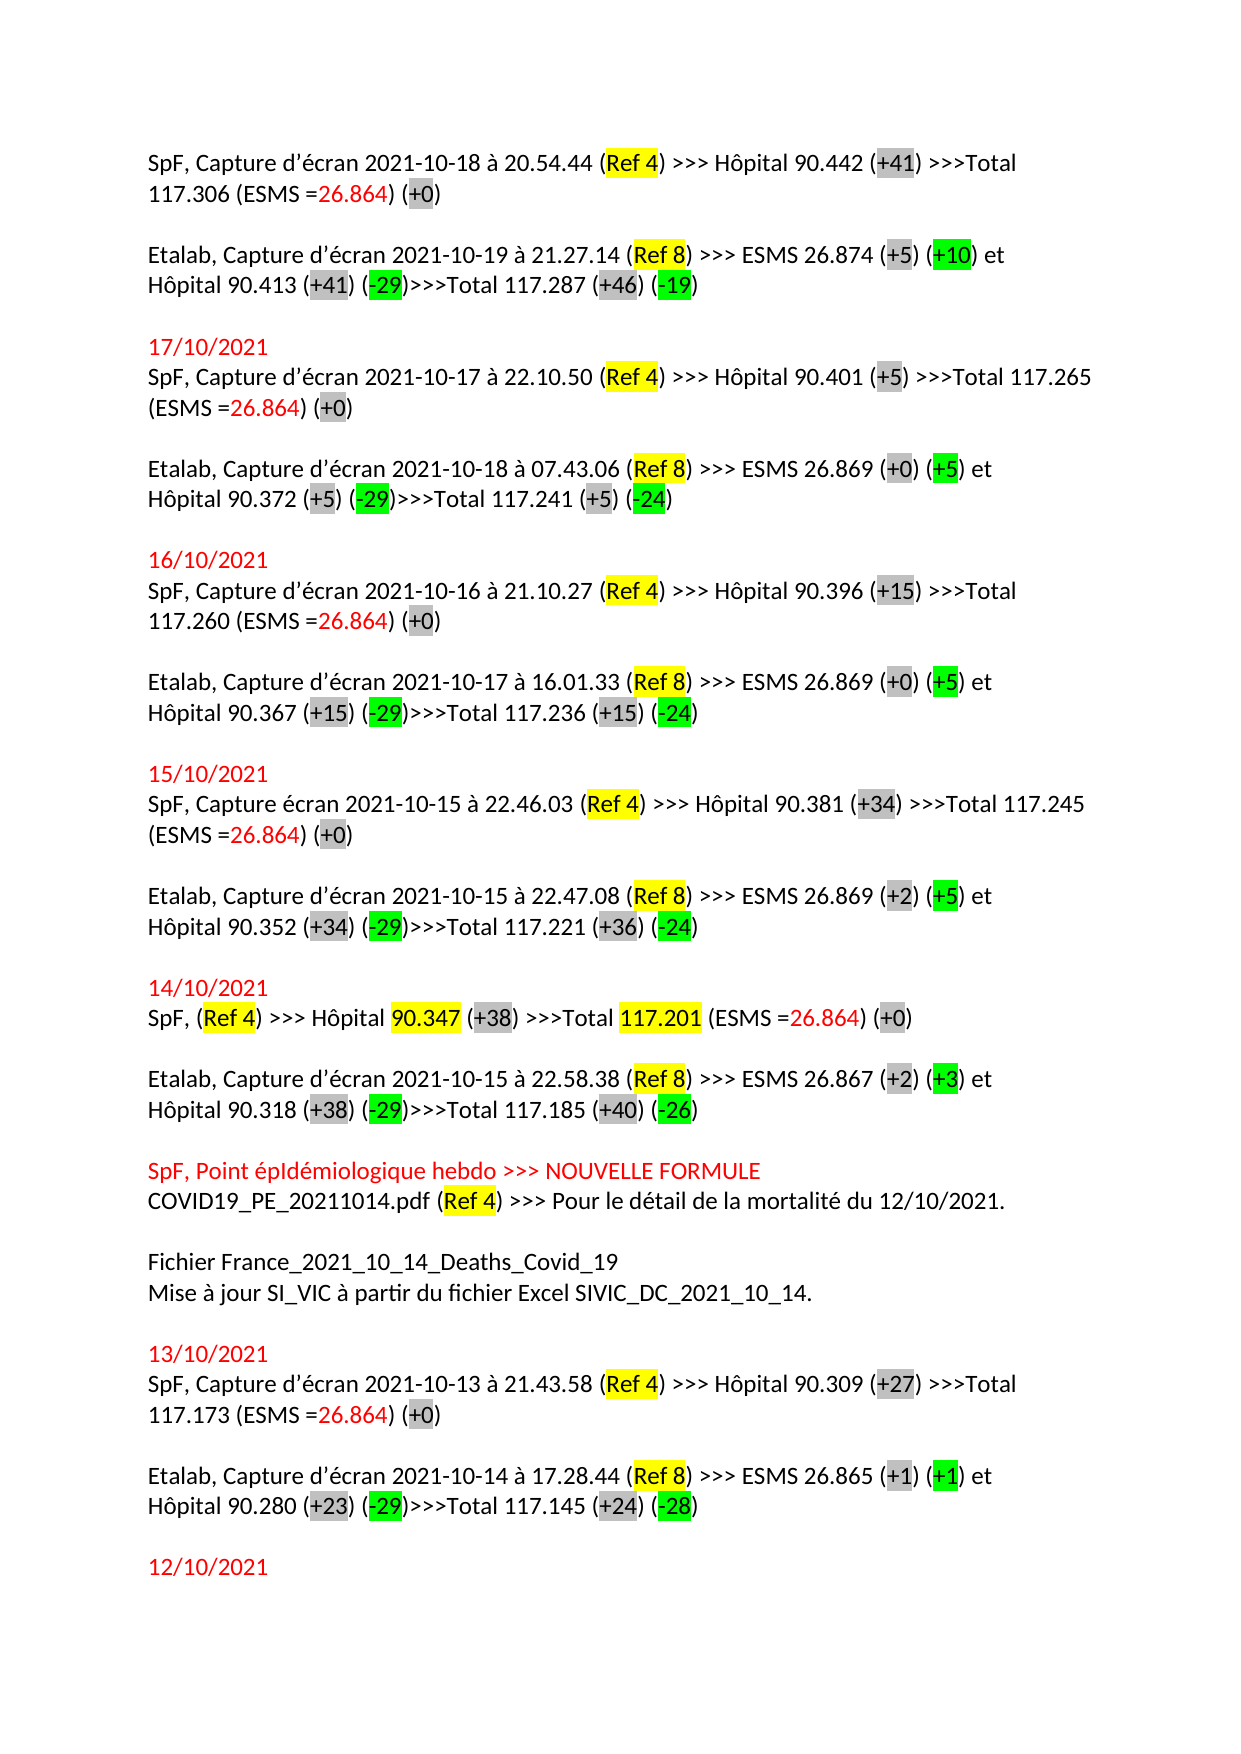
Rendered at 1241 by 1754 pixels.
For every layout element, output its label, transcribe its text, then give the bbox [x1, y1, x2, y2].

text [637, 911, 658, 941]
text Etalab, Capture d’écran 2021-10-14 à 17.28.44 (Ref 8) >>> ESMS 26.865 (+1) (+1) et Hôpital 90.280 (+23) (-29)>>>Total 117.145 (+24) (-28) [685, 1460, 1093, 1521]
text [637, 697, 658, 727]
text COVID19_PE_20211014.pdf (Ref 4) >>> Pour le détail de la mortalité du 12/10/2021. [496, 1185, 1093, 1216]
text Etalab, Capture d’écran 2021-10-17 à 16.01.33 (Ref 8) >>> ESMS 26.869 (+0) (+5) et Hôpital 90.367 (+15) (-29)>>>Total 117.236 (+15) (-24) [685, 666, 1093, 727]
text Etalab, Capture d’écran 2021-10-14 à 17.28.44 (Ref 8) >>> ESMS 26.865 (+1) (+1) et Hôpital 90.280 (+23) (-29)>>>Total 117.145 (+24) (-28) [148, 1460, 634, 1521]
text Etalab, Capture d’écran 2021-10-19 à 21.27.14 (Ref 8) >>> ESMS 26.874 (+5) (+10) et Hôpital 90.413 (+41) (-29)>>>Total 117.287 (+46) (-19) [685, 239, 1093, 300]
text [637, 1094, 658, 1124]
text Mise à jour SI_VIC à partir du fichier Excel SIVIC_DC_2021_10_14. [148, 1277, 1093, 1307]
text 14/10/2021 [148, 972, 1093, 1002]
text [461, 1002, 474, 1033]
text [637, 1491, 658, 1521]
text SpF, Capture d’écran 2021-10-18 à 20.54.44 (Ref 4) >>> Hôpital 90.442 (+41) >>>Total 117.306 (ESMS =26.864) (+0) [148, 148, 1093, 209]
text Etalab, Capture d’écran 2021-10-15 à 22.47.08 (Ref 8) >>> ESMS 26.869 (+2) (+5) et Hôpital 90.352 (+34) (-29)>>>Total 117.221 (+36) (-24) [685, 880, 1093, 941]
text 16/10/2021 [148, 544, 1093, 575]
text SpF, Capture d’écran 2021-10-17 à 22.10.50 (Ref 4) >>> Hôpital 90.401 (+5) >>>Total 117.265 (ESMS =26.864) (+0) [148, 361, 1093, 422]
text 15/10/2021 [148, 758, 1093, 788]
text 17/10/2021 [148, 331, 1093, 361]
text SpF, Point épIdémiologique hebdo >>> NOUVELLE FORMULE [148, 1155, 1093, 1185]
text Etalab, Capture d’écran 2021-10-15 à 22.58.38 (Ref 8) >>> ESMS 26.867 (+2) (+3) et Hôpital 90.318 (+38) (-29)>>>Total 117.185 (+40) (-26) [148, 1063, 634, 1124]
text Etalab, Capture d’écran 2021-10-18 à 07.43.06 (Ref 8) >>> ESMS 26.869 (+0) (+5) et Hôpital 90.372 (+5) (-29)>>>Total 117.241 (+5) (-24) [665, 453, 1093, 514]
text Fichier France_2021_10_14_Deaths_Covid_19 [148, 1246, 1093, 1277]
text Etalab, Capture d’écran 2021-10-19 à 21.27.14 (Ref 8) >>> ESMS 26.874 (+5) (+10) et Hôpital 90.413 (+41) (-29)>>>Total 117.287 (+46) (-19) [148, 239, 634, 300]
text Etalab, Capture d’écran 2021-10-15 à 22.47.08 (Ref 8) >>> ESMS 26.869 (+2) (+5) et Hôpital 90.352 (+34) (-29)>>>Total 117.221 (+36) (-24) [148, 880, 634, 941]
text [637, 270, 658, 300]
text COVID19_PE_20211014.pdf (Ref 4) >>> Pour le détail de la mortalité du 12/10/2021. [148, 1185, 444, 1216]
text Etalab, Capture d’écran 2021-10-18 à 07.43.06 (Ref 8) >>> ESMS 26.869 (+0) (+5) et Hôpital 90.372 (+5) (-29)>>>Total 117.241 (+5) (-24) [148, 453, 634, 514]
text SpF, (Ref 4) >>> Hôpital 90.347 (+38) >>>Total 117.201 (ESMS =26.864) (+0) [905, 1002, 1093, 1033]
text 13/10/2021 [148, 1338, 1093, 1368]
text Etalab, Capture d’écran 2021-10-17 à 16.01.33 (Ref 8) >>> ESMS 26.869 (+0) (+5) et Hôpital 90.367 (+15) (-29)>>>Total 117.236 (+15) (-24) [148, 666, 634, 727]
text 12/10/2021 [148, 1552, 1093, 1582]
text SpF, (Ref 4) >>> Hôpital 90.347 (+38) >>>Total 117.201 (ESMS =26.864) (+0) [702, 1002, 880, 1033]
text SpF, Capture écran 2021-10-15 à 22.46.03 (Ref 4) >>> Hôpital 90.381 (+34) >>>Total 117.245 (ESMS =26.864) (+0) [148, 788, 1093, 849]
text SpF, Capture d’écran 2021-10-16 à 21.10.27 (Ref 4) >>> Hôpital 90.396 (+15) >>>Total 117.260 (ESMS =26.864) (+0) [148, 575, 1093, 636]
text SpF, Capture d’écran 2021-10-13 à 21.43.58 (Ref 4) >>> Hôpital 90.309 (+27) >>>Total 117.173 (ESMS =26.864) (+0) [148, 1368, 1093, 1429]
text Etalab, Capture d’écran 2021-10-15 à 22.58.38 (Ref 8) >>> ESMS 26.867 (+2) (+3) et Hôpital 90.318 (+38) (-29)>>>Total 117.185 (+40) (-26) [685, 1063, 1093, 1124]
